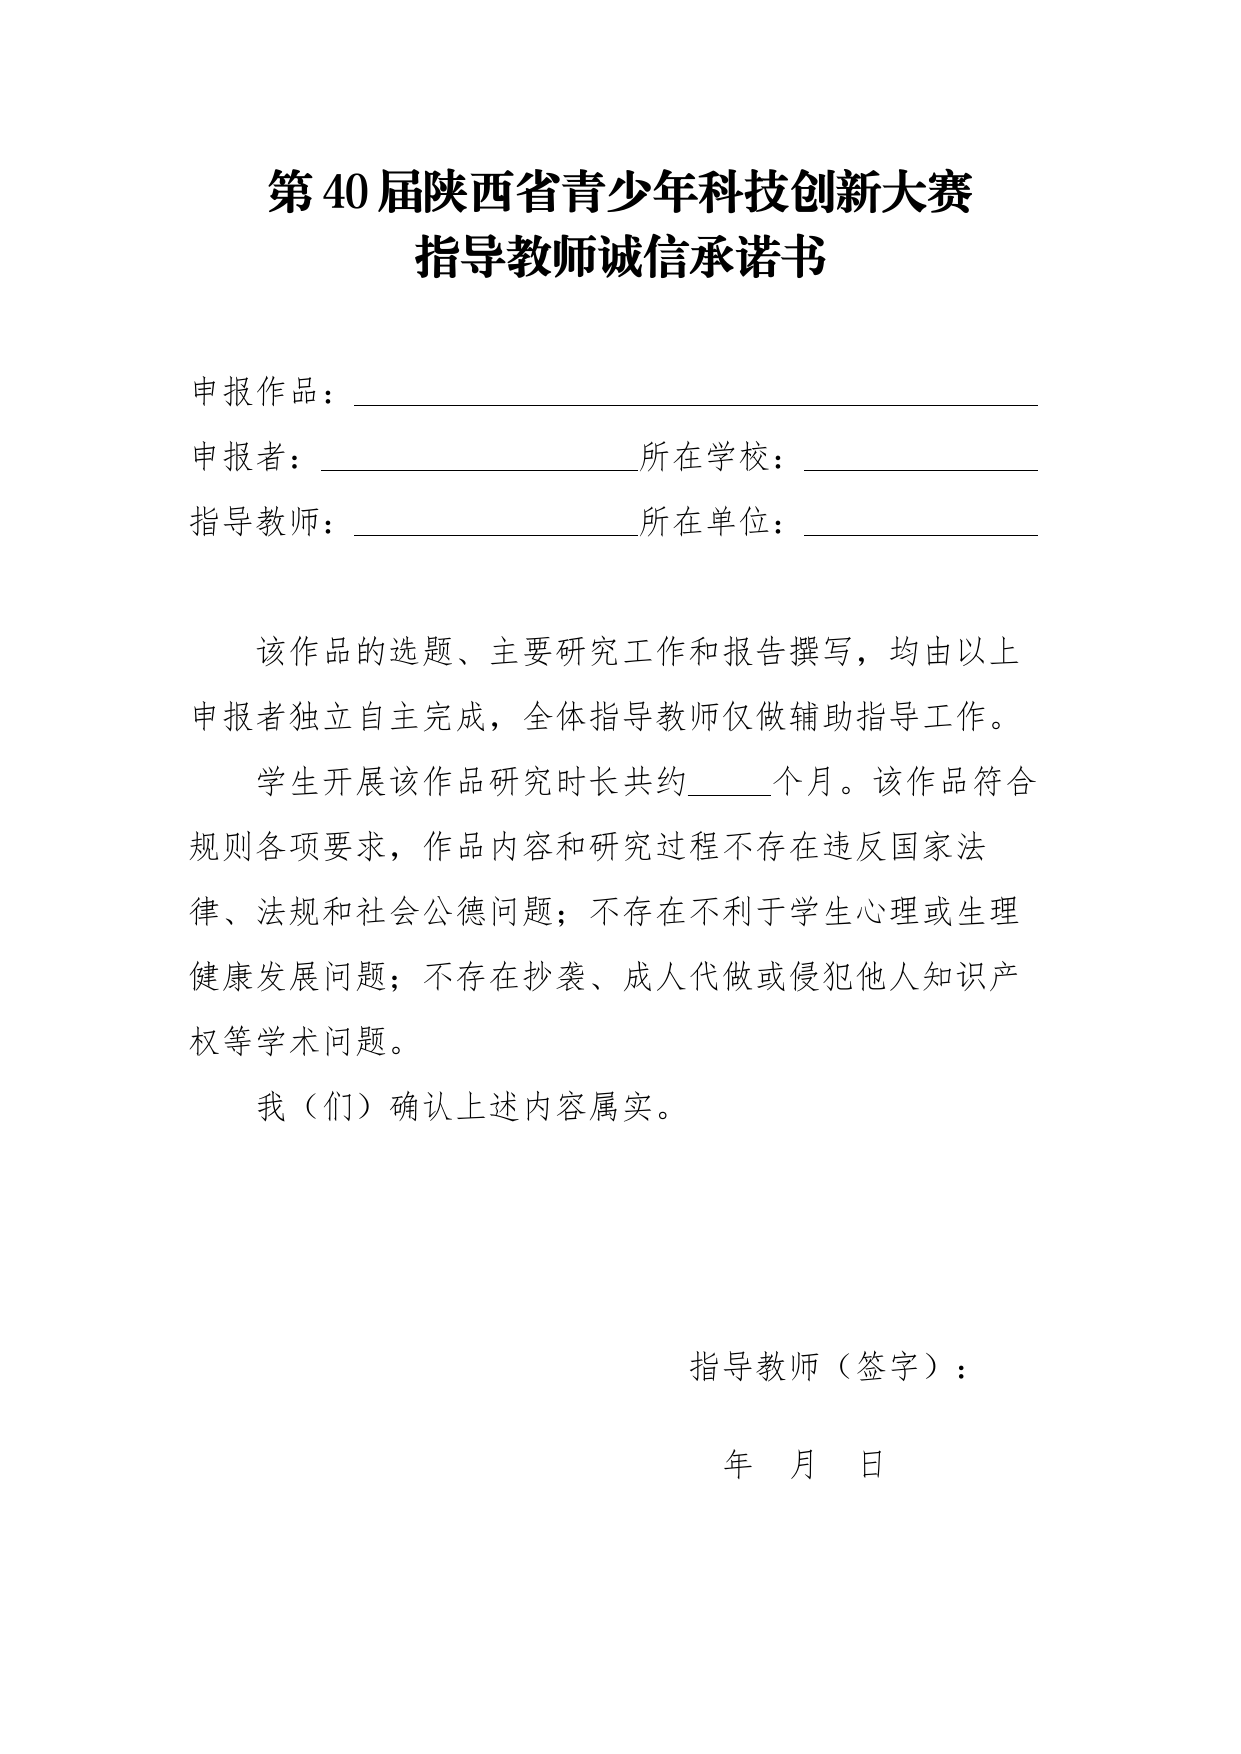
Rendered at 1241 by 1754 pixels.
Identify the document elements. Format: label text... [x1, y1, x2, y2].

list 指导教师（签字）： [187, 1332, 1053, 1397]
list 我（们）确认上述内容属实。 [187, 1072, 1053, 1137]
text 指导教师： 所在单位： [187, 487, 1053, 552]
text 第40届陕西省青少年科技创新大赛 [187, 162, 1053, 227]
text 指导教师诚信承诺书 [187, 227, 1053, 292]
text 该作品的选题、主要研究工作和报告撰写，均由以上申报者独立自主完成，全体指导教师仅做辅助指导工作。 [187, 617, 1053, 747]
text 学生开展该作品研究时长共约 个月。该作品符合规则各项要求，作品内容和研究过程不存在违反国家法律、法规和社会公德问题；不存在不利于学生心理或生理健康发展问题；不存在抄袭、成人代做或侵犯他人知识产权等学术问题。 [187, 747, 1053, 1072]
list 年 月 日 [187, 1397, 1053, 1494]
text 申报作品： [187, 357, 1053, 422]
text 申报者： 所在学校： [187, 422, 1053, 487]
